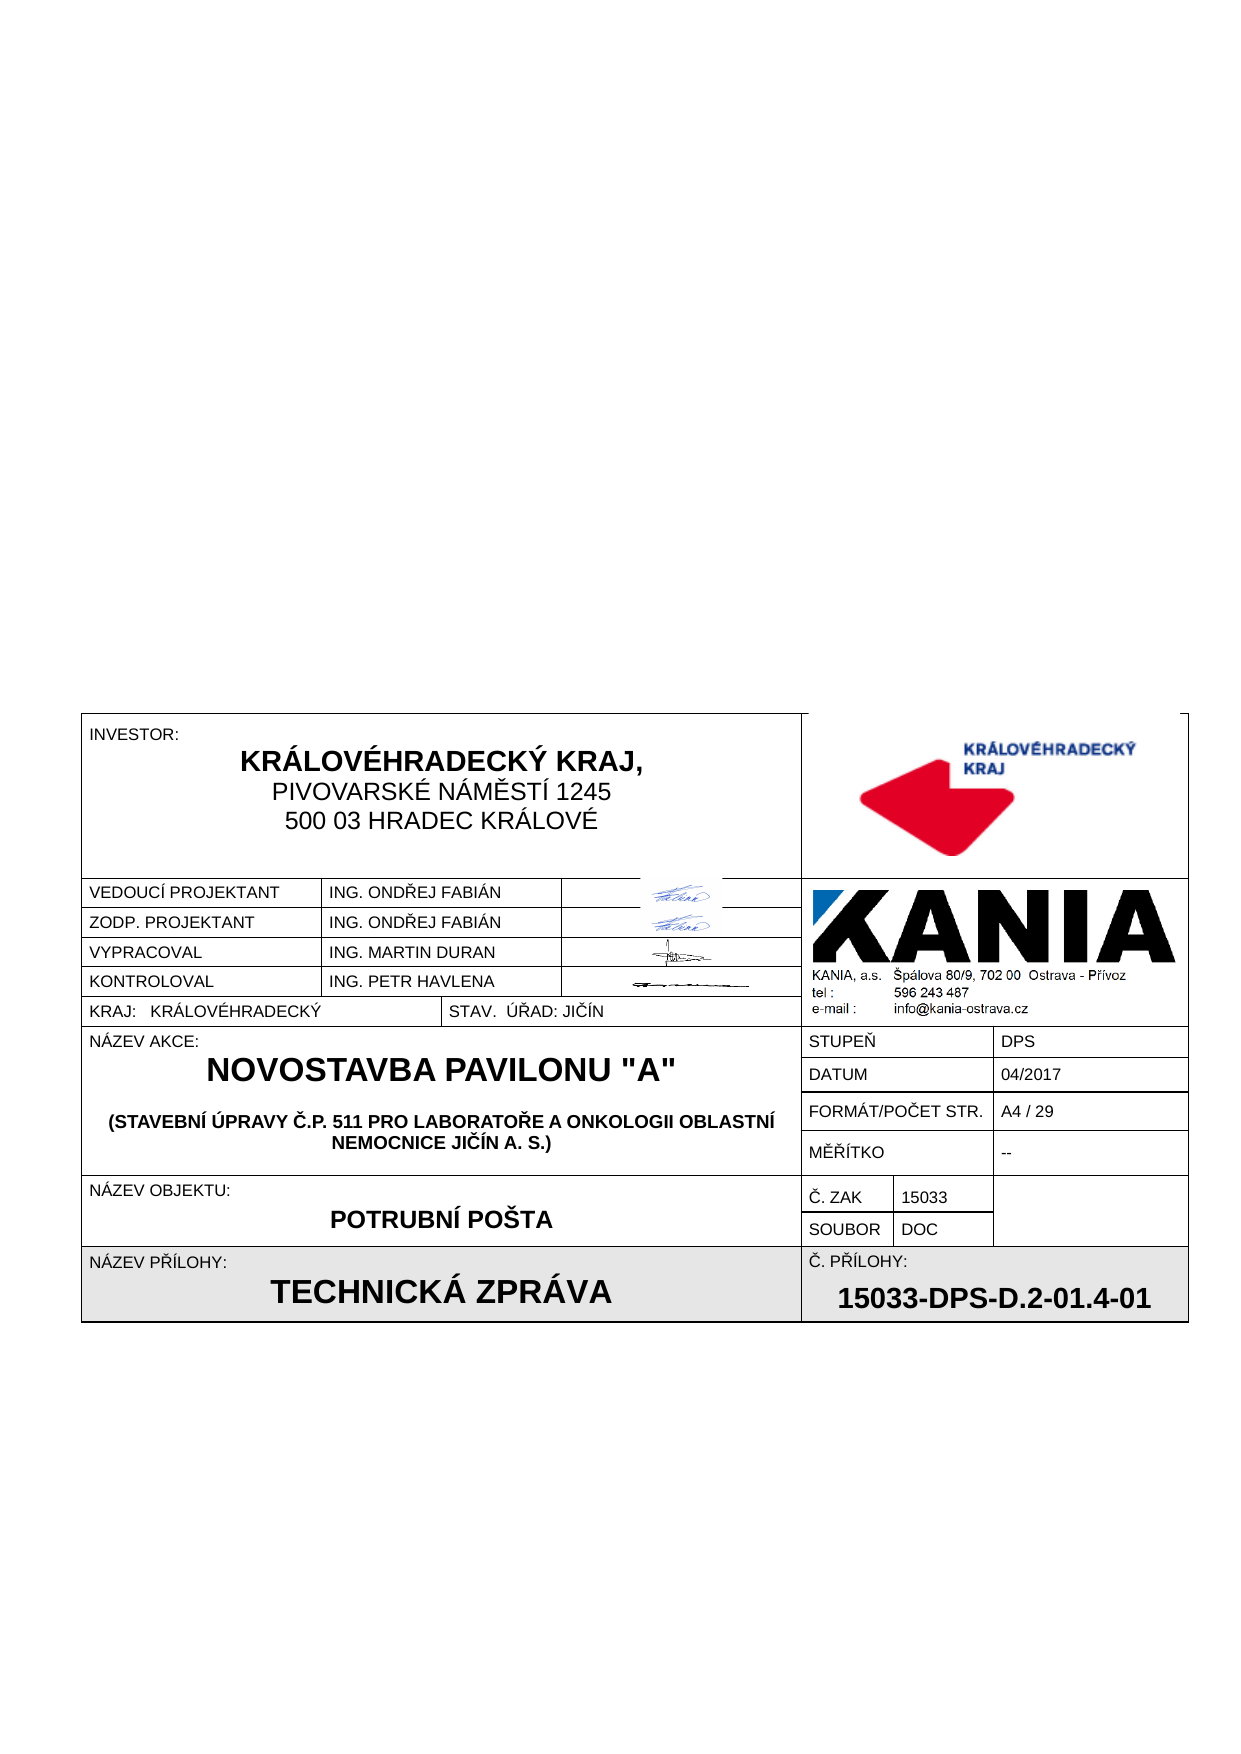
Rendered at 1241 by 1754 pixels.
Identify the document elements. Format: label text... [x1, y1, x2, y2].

table_cell ING. ONDŘEJ FABIÁN [322, 879, 561, 907]
table_cell SOUBOR [802, 1213, 893, 1246]
table_cell [894, 1176, 993, 1184]
table_header INVESTOR: KRÁLOVÉHRADECKÝ KRAJ, PIVOVARSKÉ NÁMĚSTÍ 1245 500 03 HRADEC KRÁLOVÉ [82, 714, 801, 877]
table_cell [562, 879, 640, 907]
table_cell KONTROLOVAL [82, 967, 321, 996]
table_header [802, 714, 1188, 877]
table_cell [562, 938, 651, 966]
picture [651, 938, 712, 966]
table_cell NÁZEV AKCE: NOVOSTAVBA PAVILONU ʺAʺ (STAVEBNÍ ÚPRAVY Č.P. 511 PRO LABORATOŘE A ONKOLOGII OBLASTNÍ NEMOCNICE JIČÍN A. S.) [82, 1027, 801, 1175]
table_cell A4 / 29 [994, 1093, 1188, 1129]
table_cell VYPRACOVAL [82, 938, 321, 966]
table_cell Č. ZAK [802, 1184, 893, 1211]
table_cell DATUM [802, 1058, 993, 1091]
table_cell 04/2017 [994, 1058, 1188, 1091]
table_cell Č. PŘÍLOHY: 15033-DPS-D.2-01.4-01 [802, 1247, 1188, 1321]
picture [808, 713, 1181, 856]
table_cell NÁZEV PŘÍLOHY: TECHNICKÁ ZPRÁVA [82, 1247, 801, 1321]
table_cell [802, 879, 1188, 1026]
table_cell STUPEŇ [802, 1027, 993, 1057]
table_cell FORMÁT/POČET STR. [802, 1093, 993, 1129]
table_cell ZODP. PROJEKTANT [82, 908, 321, 937]
table_cell STAV. ÚŘAD: JIČÍN [442, 997, 801, 1026]
table_cell MĚŘÍTKO [802, 1131, 993, 1175]
table_cell DOC [894, 1213, 993, 1246]
table_cell [994, 1176, 1188, 1246]
table_cell ING. PETR HAVLENA [322, 967, 561, 996]
table_cell NÁZEV OBJEKTU: POTRUBNÍ POŠTA [82, 1176, 801, 1246]
table_cell [723, 879, 801, 907]
table_cell ING. MARTIN DURAN [322, 938, 561, 966]
table_cell [562, 967, 801, 996]
table_cell DPS [994, 1027, 1188, 1057]
table_cell [712, 938, 801, 966]
table_cell [723, 908, 801, 937]
table_cell 15033 [894, 1184, 993, 1211]
table_cell ING. ONDŘEJ FABIÁN [322, 908, 561, 937]
table_cell VEDOUCÍ PROJEKTANT [82, 879, 321, 907]
table_cell KRAJ: KRÁLOVÉHRADECKÝ [82, 997, 441, 1026]
table_cell [562, 908, 640, 937]
picture [810, 886, 1179, 1018]
table_cell -- [994, 1131, 1188, 1175]
table_cell [802, 1176, 893, 1184]
